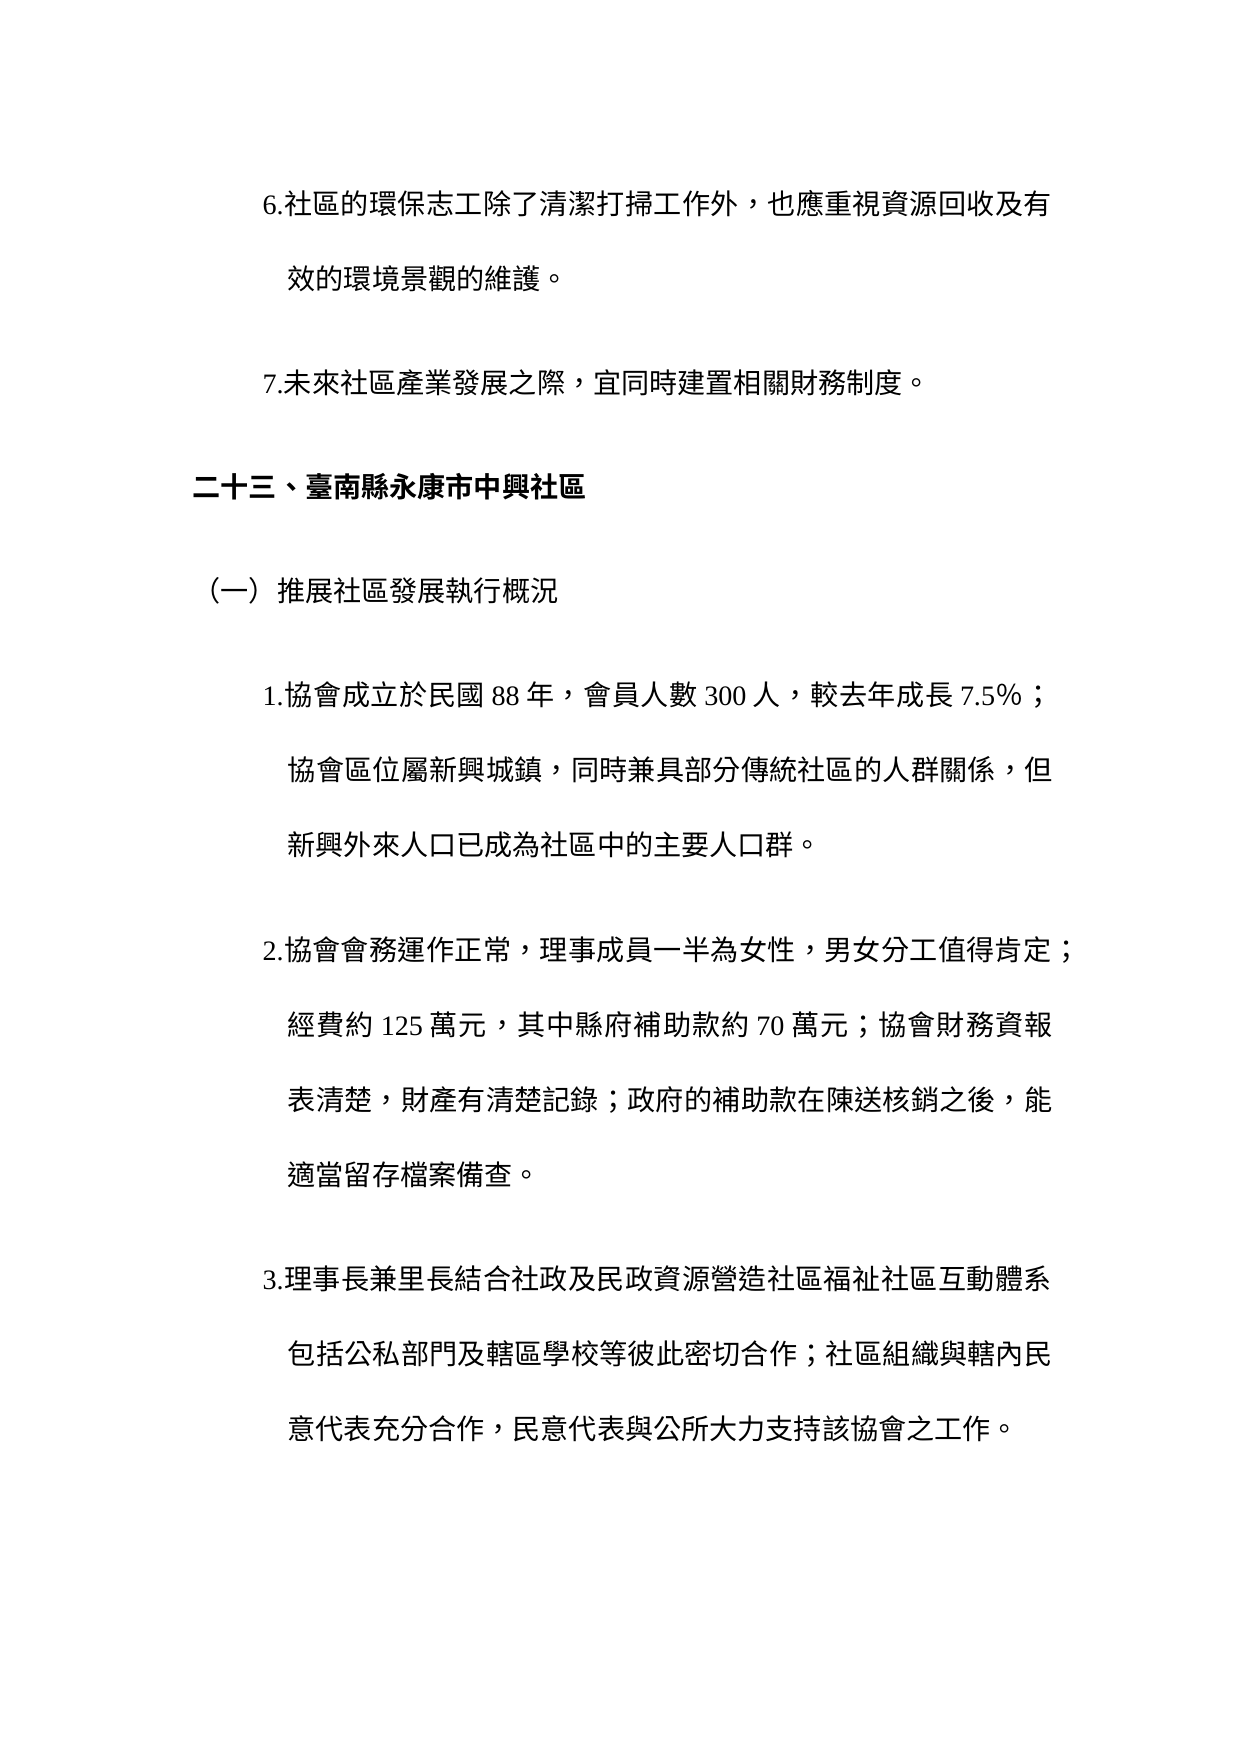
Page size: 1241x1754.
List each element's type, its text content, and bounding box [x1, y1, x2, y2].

text 1.協會成立於民國88年，會員人數300人，較去年成長7.5％；協會區位屬新興城鎮，同時兼具部分傳統社區的人群關係，但新興外來人口已成為社區中的主要人口群。 [262, 656, 1053, 881]
text 7.未來社區產業發展之際，宜同時建置相關財務制度。 [262, 344, 1053, 419]
text 6.社區的環保志工除了清潔打掃工作外，也應重視資源回收及有效的環境景觀的維護。 [262, 164, 1053, 314]
text 2.協會會務運作正常，理事成員一半為女性，男女分工值得肯定；經費約125萬元，其中縣府補助款約70萬元；協會財務資報表清楚，財產有清楚記錄；政府的補助款在陳送核銷之後，能適當留存檔案備查。 [262, 910, 1053, 1210]
text 3.理事長兼里長結合社政及民政資源營造社區福祉社區互動體系包括公私部門及轄區學校等彼此密切合作；社區組織與轄內民意代表充分合作，民意代表與公所大力支持該協會之工作。 [262, 1239, 1053, 1464]
text 二十三、臺南縣永康市中興社區 [150, 448, 1053, 523]
text （一）推展社區發展執行概況 [150, 552, 1053, 627]
